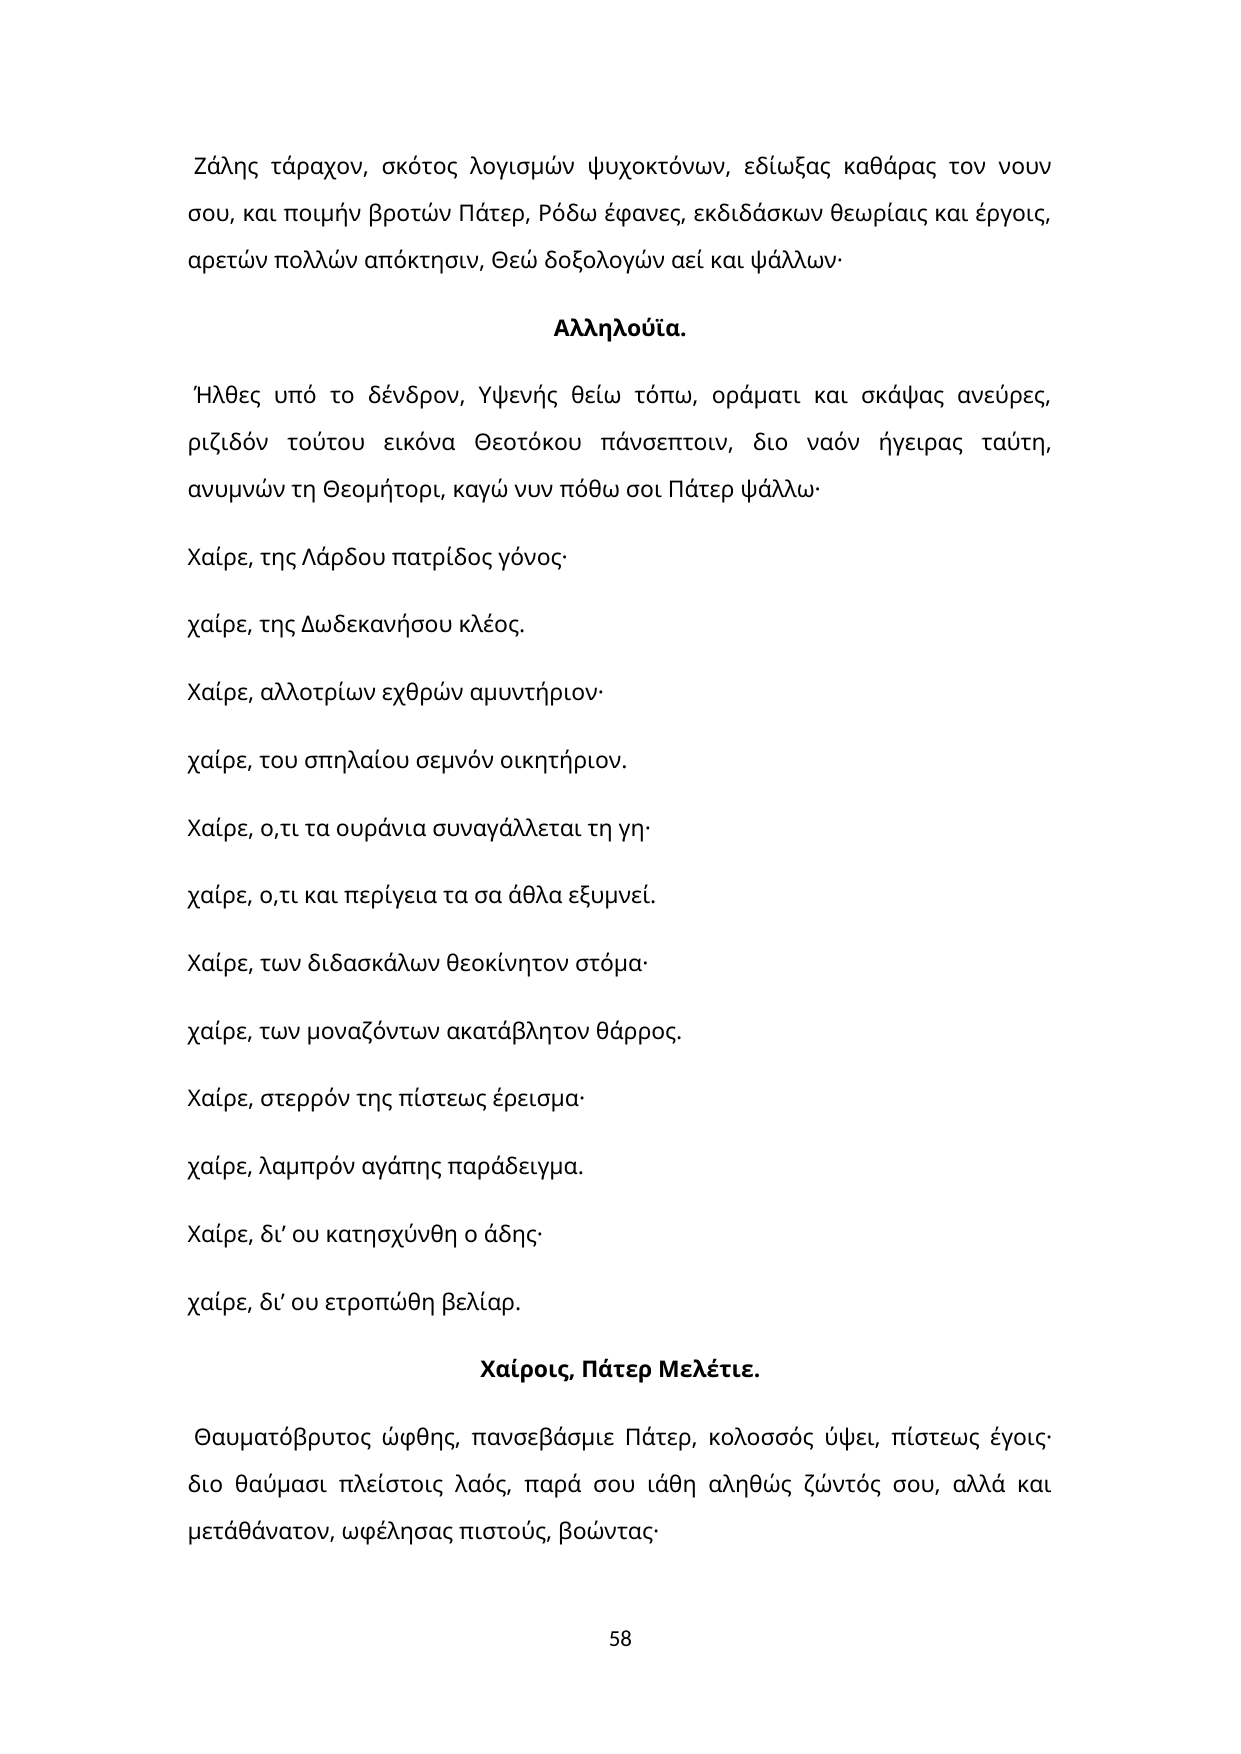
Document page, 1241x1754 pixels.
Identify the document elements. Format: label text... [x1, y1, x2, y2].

text χαίρε, των μοναζόντων ακατάβλητον θάρρος. [187, 1014, 1053, 1046]
text Ήλθες υπό το δένδρον, Υψενής θείω τόπω, οράματι και σκάψας ανεύρες, ριζιδόν τούτου εικόνα Θεοτόκου πάνσεπτοιν, διο ναόν ήγειρας ταύτη, ανυμνών τη Θεομήτορι, καγώ νυν πόθω σοι Πάτερ ψάλλω· [187, 379, 1053, 504]
text Αλληλούϊα. [187, 311, 1053, 343]
text χαίρε, του σπηλαίου σεμνόν οικητήριον. [187, 744, 1053, 775]
text χαίρε, ο,τι και περίγεια τα σα άθλα εξυμνεί. [187, 879, 1053, 910]
text χαίρε, δι’ ου ετροπώθη βελίαρ. [187, 1285, 1053, 1317]
text Χαίροις, Πάτερ Μελέτιε. [187, 1353, 1053, 1384]
text Θαυματόβρυτος ώφθης, πανσεβάσμιε Πάτερ, κολοσσός ύψει, πίστεως έγοις· διο θαύμασι πλείστοις λαός, παρά σου ιάθη αληθώς ζώντός σου, αλλά και μετάθάνατον, ωφέλησας πιστούς, βοώντας· [187, 1421, 1053, 1546]
text Χαίρε, των διδασκάλων θεοκίνητον στόμα· [187, 947, 1053, 978]
text Χαίρε, ο,τι τα ουράνια συναγάλλεται τη γη· [187, 811, 1053, 843]
text Χαίρε, αλλοτρίων εχθρών αμυντήριον· [187, 676, 1053, 707]
text Χαίρε, δι’ ου κατησχύνθη ο άδης· [187, 1218, 1053, 1249]
text Ζάλης τάραχον, σκότος λογισμών ψυχοκτόνων, εδίωξας καθάρας τον νουν σου, και ποιμήν βροτών Πάτερ, Ρόδω έφανες, εκδιδάσκων θεωρίαις και έργοις, αρετών πολλών απόκτησιν, Θεώ δοξολογών αεί και ψάλλων· [187, 150, 1053, 275]
text Χαίρε, στερρόν της πίστεως έρεισμα· [187, 1082, 1053, 1113]
text χαίρε, της Δωδεκανήσου κλέος. [187, 608, 1053, 639]
text Χαίρε, της Λάρδου πατρίδος γόνος· [187, 541, 1053, 572]
text χαίρε, λαμπρόν αγάπης παράδειγμα. [187, 1150, 1053, 1181]
